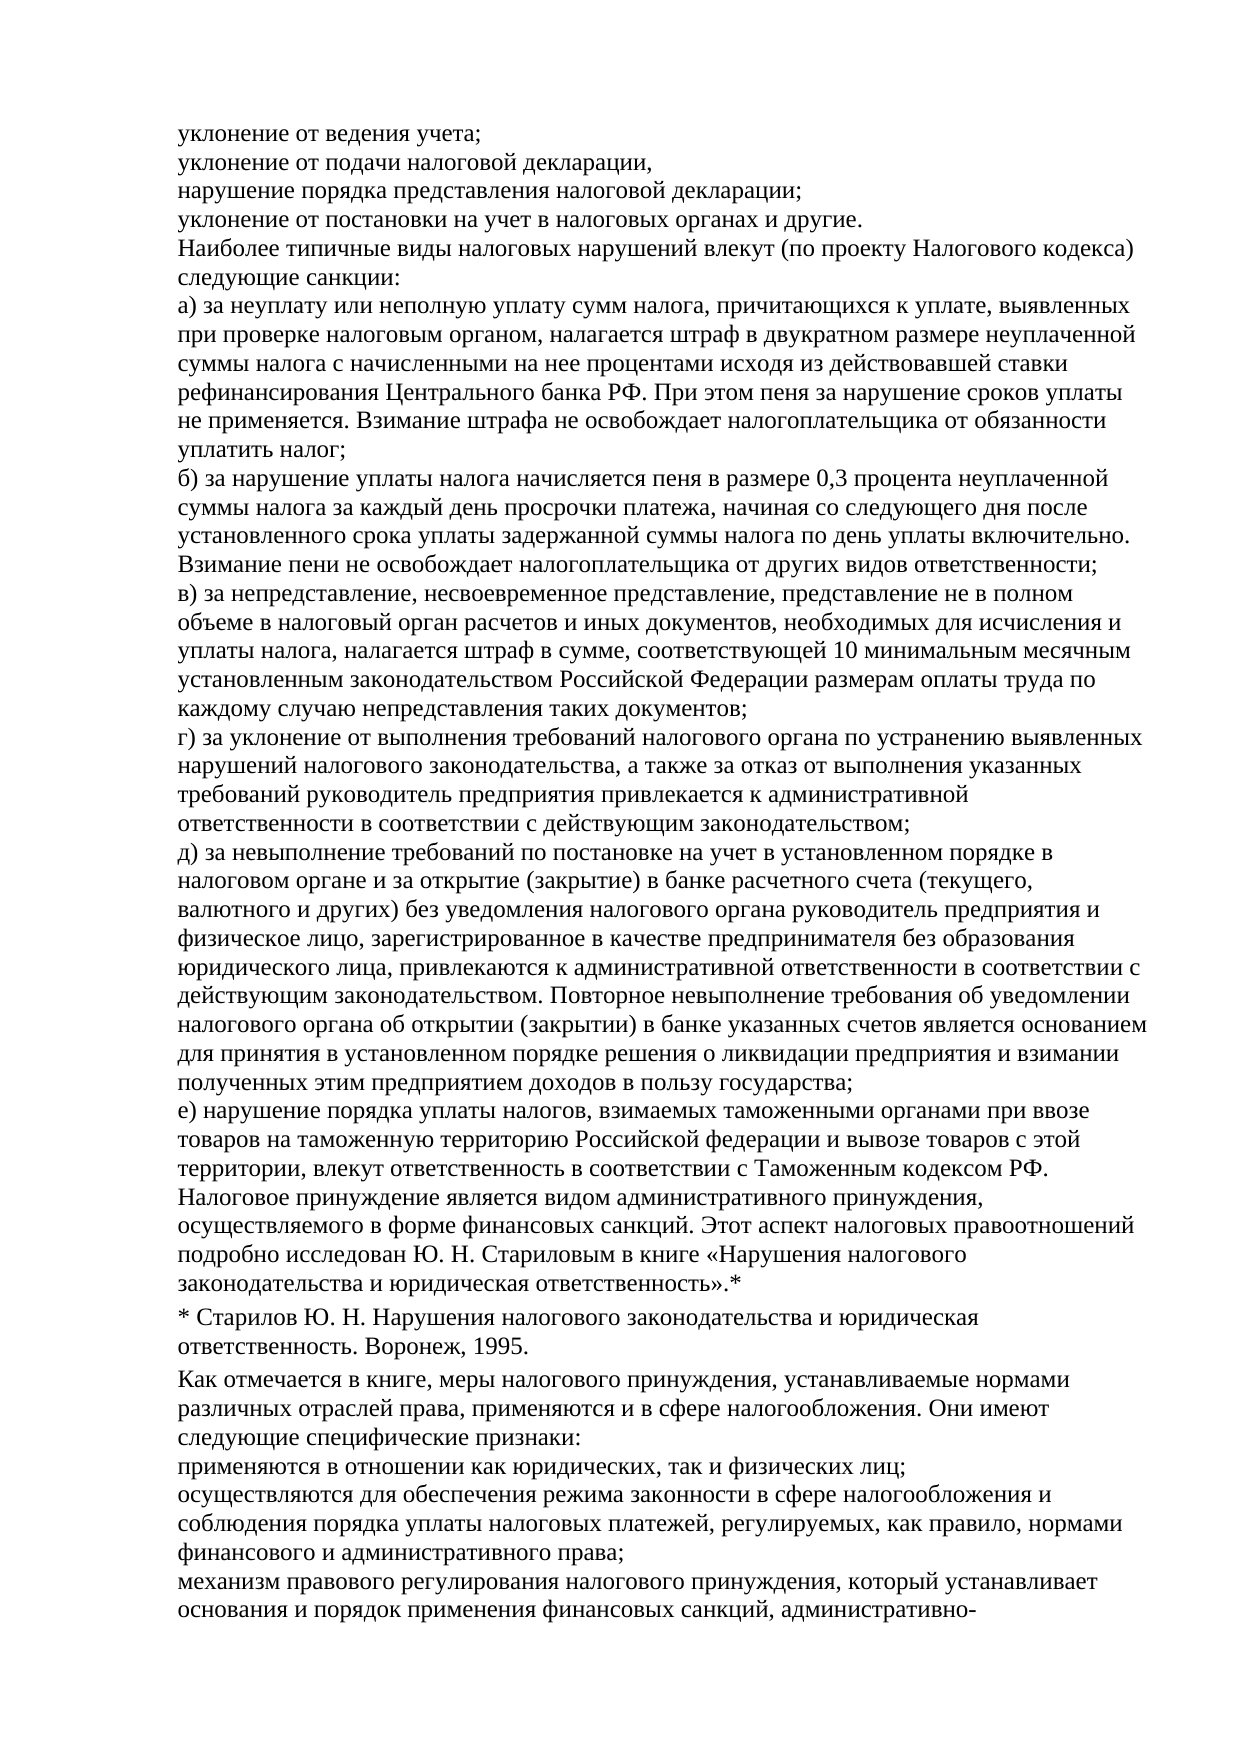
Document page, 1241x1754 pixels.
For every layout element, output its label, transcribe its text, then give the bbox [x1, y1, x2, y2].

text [177, 118, 1152, 1297]
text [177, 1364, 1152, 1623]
text * Старилов Ю. Н. Нарушения налогового законодательства и юридическая ответственность. Воронеж, 1995. [177, 1302, 1152, 1359]
